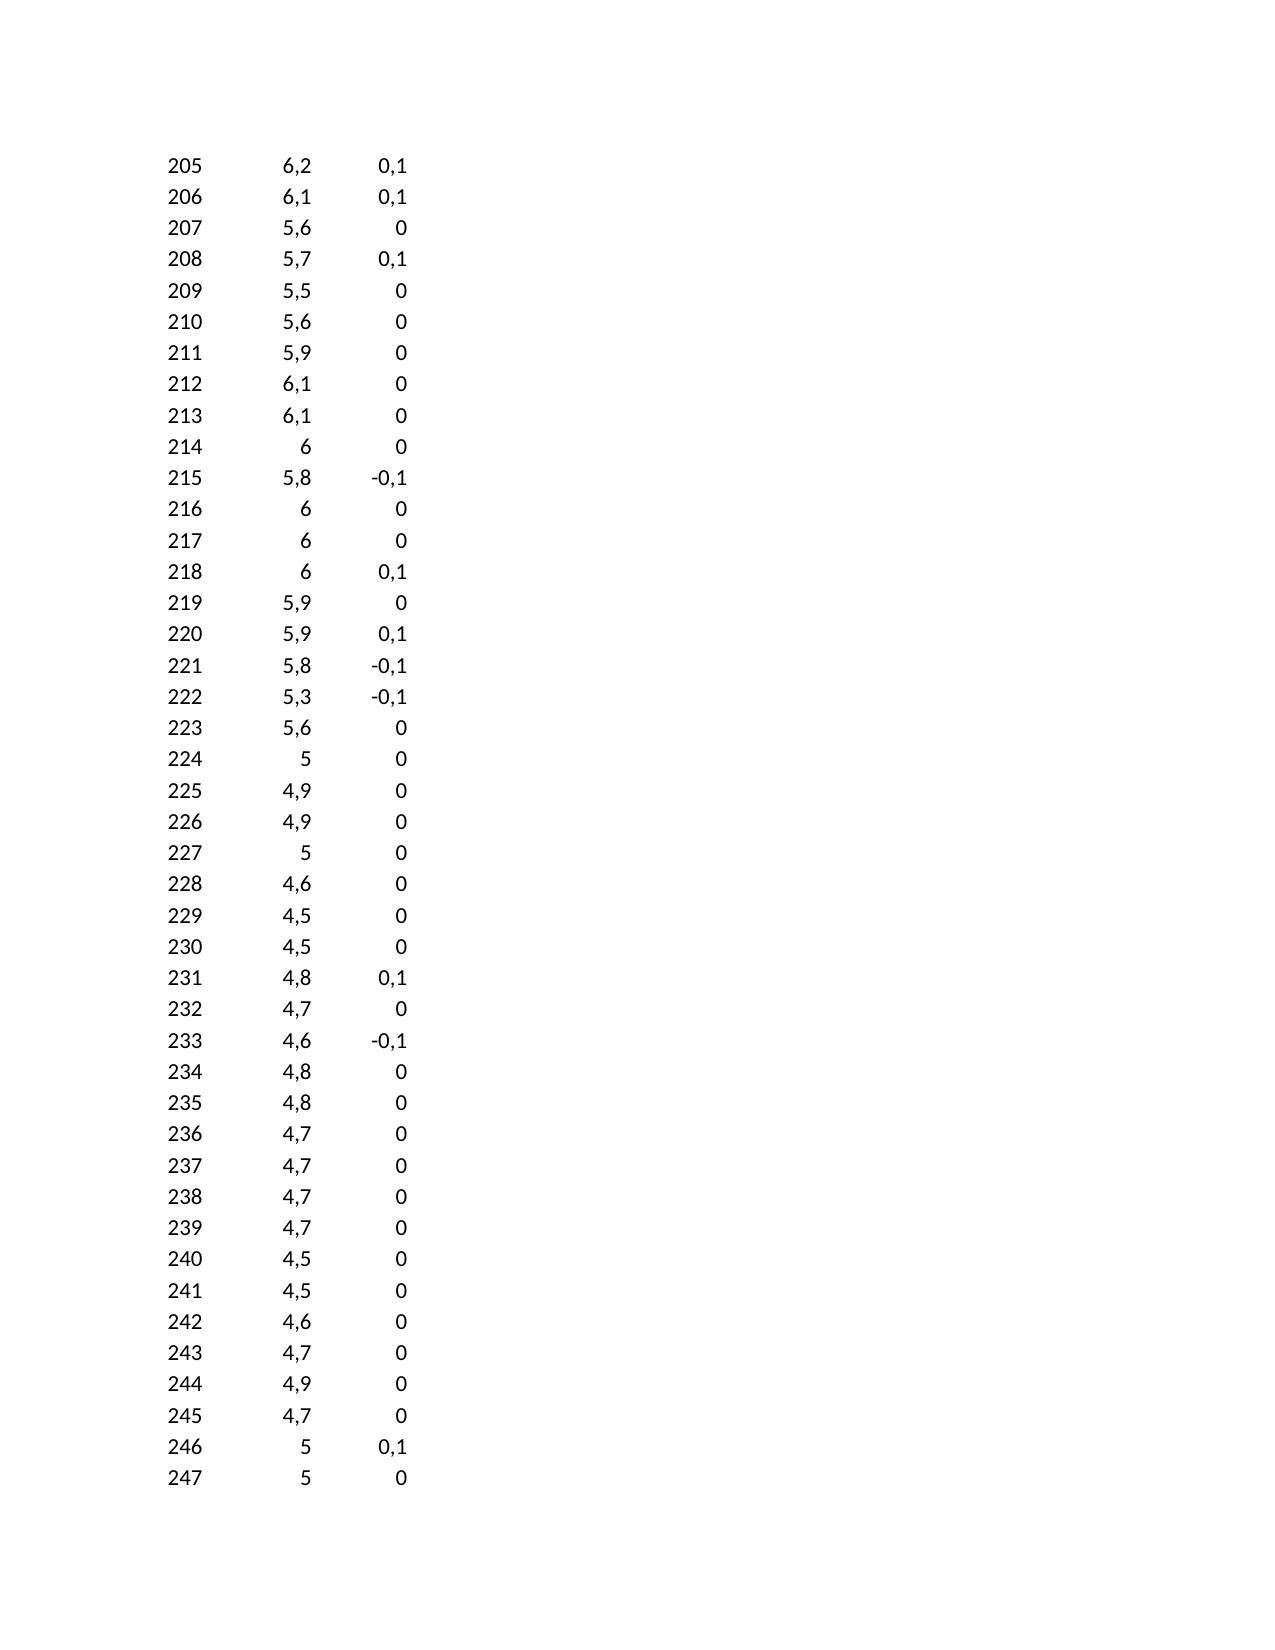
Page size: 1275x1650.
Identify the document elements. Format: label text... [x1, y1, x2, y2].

table_cell 0 [323, 491, 418, 523]
table_cell 0 [323, 710, 418, 741]
table_cell 233 [118, 1023, 213, 1054]
table_cell -0,1 [323, 679, 418, 710]
table_cell 6,1 [214, 179, 323, 210]
table_cell 0 [323, 273, 418, 304]
table_cell 245 [118, 1398, 213, 1429]
table_cell 240 [118, 1241, 213, 1273]
table_cell -0,1 [323, 1023, 418, 1054]
table_cell 224 [118, 741, 213, 773]
table_cell 215 [118, 460, 213, 491]
table_cell 213 [118, 398, 213, 429]
table_cell 0 [323, 835, 418, 866]
table_cell 6,1 [214, 366, 323, 398]
table_cell 4,6 [214, 1304, 323, 1335]
table_cell 246 [118, 1429, 213, 1460]
table_cell 4,5 [214, 898, 323, 929]
table_cell 244 [118, 1366, 213, 1398]
table_cell 6 [214, 554, 323, 585]
table_cell 247 [118, 1460, 213, 1491]
table_cell 0 [323, 1460, 418, 1491]
table_cell 0 [323, 1148, 418, 1179]
table_cell 5,9 [214, 585, 323, 616]
table_cell 4,7 [214, 1398, 323, 1429]
table_cell 237 [118, 1148, 213, 1179]
table_cell 0 [323, 1335, 418, 1366]
table_cell 0 [323, 398, 418, 429]
table_cell 6,1 [214, 398, 323, 429]
table_cell 5,8 [214, 648, 323, 679]
table_cell 4,7 [214, 1210, 323, 1241]
table_cell 0,1 [323, 616, 418, 648]
table_cell 6 [214, 429, 323, 460]
table_cell 0,1 [323, 241, 418, 273]
table_cell 210 [118, 304, 213, 335]
table_cell 4,8 [214, 960, 323, 991]
table_cell 4,6 [214, 1023, 323, 1054]
table_cell 0,1 [323, 960, 418, 991]
table_cell 232 [118, 991, 213, 1023]
table_cell 238 [118, 1179, 213, 1210]
table_cell 241 [118, 1273, 213, 1304]
table_cell 0 [323, 1085, 418, 1116]
table_cell 0 [323, 1366, 418, 1398]
table_cell 5,3 [214, 679, 323, 710]
table_cell 0 [323, 741, 418, 773]
table_cell 226 [118, 804, 213, 835]
table_cell 0 [323, 304, 418, 335]
table_cell 209 [118, 273, 213, 304]
table_cell 0 [323, 1398, 418, 1429]
table_cell 4,9 [214, 773, 323, 804]
table_cell 0 [323, 1273, 418, 1304]
table_cell 5,6 [214, 304, 323, 335]
table_cell 4,6 [214, 866, 323, 898]
table_cell 216 [118, 491, 213, 523]
table_cell 0 [323, 1116, 418, 1148]
table_cell 242 [118, 1304, 213, 1335]
table_cell 4,5 [214, 929, 323, 960]
table_cell 4,5 [214, 1273, 323, 1304]
table_cell 225 [118, 773, 213, 804]
table_cell 5 [214, 1429, 323, 1460]
table_cell 5,6 [214, 210, 323, 241]
table_cell 235 [118, 1085, 213, 1116]
table_cell 0 [323, 898, 418, 929]
table_cell 218 [118, 554, 213, 585]
table_cell -0,1 [323, 460, 418, 491]
table_cell 0 [323, 335, 418, 366]
table_cell 220 [118, 616, 213, 648]
table_cell 0 [323, 866, 418, 898]
table_cell 228 [118, 866, 213, 898]
table_cell 231 [118, 960, 213, 991]
table_cell 0 [323, 991, 418, 1023]
table_cell 206 [118, 179, 213, 210]
table_cell 243 [118, 1335, 213, 1366]
table_cell 4,9 [214, 1366, 323, 1398]
table_cell 0 [323, 929, 418, 960]
table_cell 221 [118, 648, 213, 679]
table_cell 236 [118, 1116, 213, 1148]
table_cell 5 [214, 741, 323, 773]
table_cell 0 [323, 773, 418, 804]
table_cell 211 [118, 335, 213, 366]
table_cell 223 [118, 710, 213, 741]
table_cell 239 [118, 1210, 213, 1241]
table_cell 0,1 [323, 179, 418, 210]
table_cell 0,1 [323, 1429, 418, 1460]
table_cell 230 [118, 929, 213, 960]
table_cell 0 [323, 1304, 418, 1335]
table_cell 0 [323, 429, 418, 460]
table_cell -0,1 [323, 648, 418, 679]
table_cell 0 [323, 1210, 418, 1241]
table_cell 4,7 [214, 991, 323, 1023]
table_cell 222 [118, 679, 213, 710]
table_cell 6 [214, 523, 323, 554]
table_cell 214 [118, 429, 213, 460]
table_cell 4,7 [214, 1179, 323, 1210]
table_cell 217 [118, 523, 213, 554]
table_cell 212 [118, 366, 213, 398]
table_cell 0 [323, 523, 418, 554]
table_cell 6 [214, 491, 323, 523]
table_cell 208 [118, 241, 213, 273]
table_cell 5 [214, 835, 323, 866]
table_cell 0 [323, 804, 418, 835]
table_cell 0 [323, 585, 418, 616]
table_cell 4,8 [214, 1054, 323, 1085]
table_cell 0,1 [323, 554, 418, 585]
table_cell 234 [118, 1054, 213, 1085]
table_cell 4,7 [214, 1335, 323, 1366]
table_cell 5,9 [214, 616, 323, 648]
table_cell 4,7 [214, 1116, 323, 1148]
table_cell 5,7 [214, 241, 323, 273]
table_cell 227 [118, 835, 213, 866]
table_cell 5,5 [214, 273, 323, 304]
table_cell 4,9 [214, 804, 323, 835]
table_cell 0,1 [323, 148, 418, 179]
table_cell 6,2 [214, 148, 323, 179]
table_cell 0 [323, 366, 418, 398]
table_cell 4,5 [214, 1241, 323, 1273]
table_cell 219 [118, 585, 213, 616]
table_cell 5,9 [214, 335, 323, 366]
table_cell 5,8 [214, 460, 323, 491]
table_cell 229 [118, 898, 213, 929]
table_cell 0 [323, 210, 418, 241]
table_cell 205 [118, 148, 213, 179]
table_cell 207 [118, 210, 213, 241]
table_cell 0 [323, 1179, 418, 1210]
table_cell 5,6 [214, 710, 323, 741]
table_cell 5 [214, 1460, 323, 1491]
table_cell 0 [323, 1241, 418, 1273]
table_cell 4,7 [214, 1148, 323, 1179]
table_cell 4,8 [214, 1085, 323, 1116]
table_cell 0 [323, 1054, 418, 1085]
